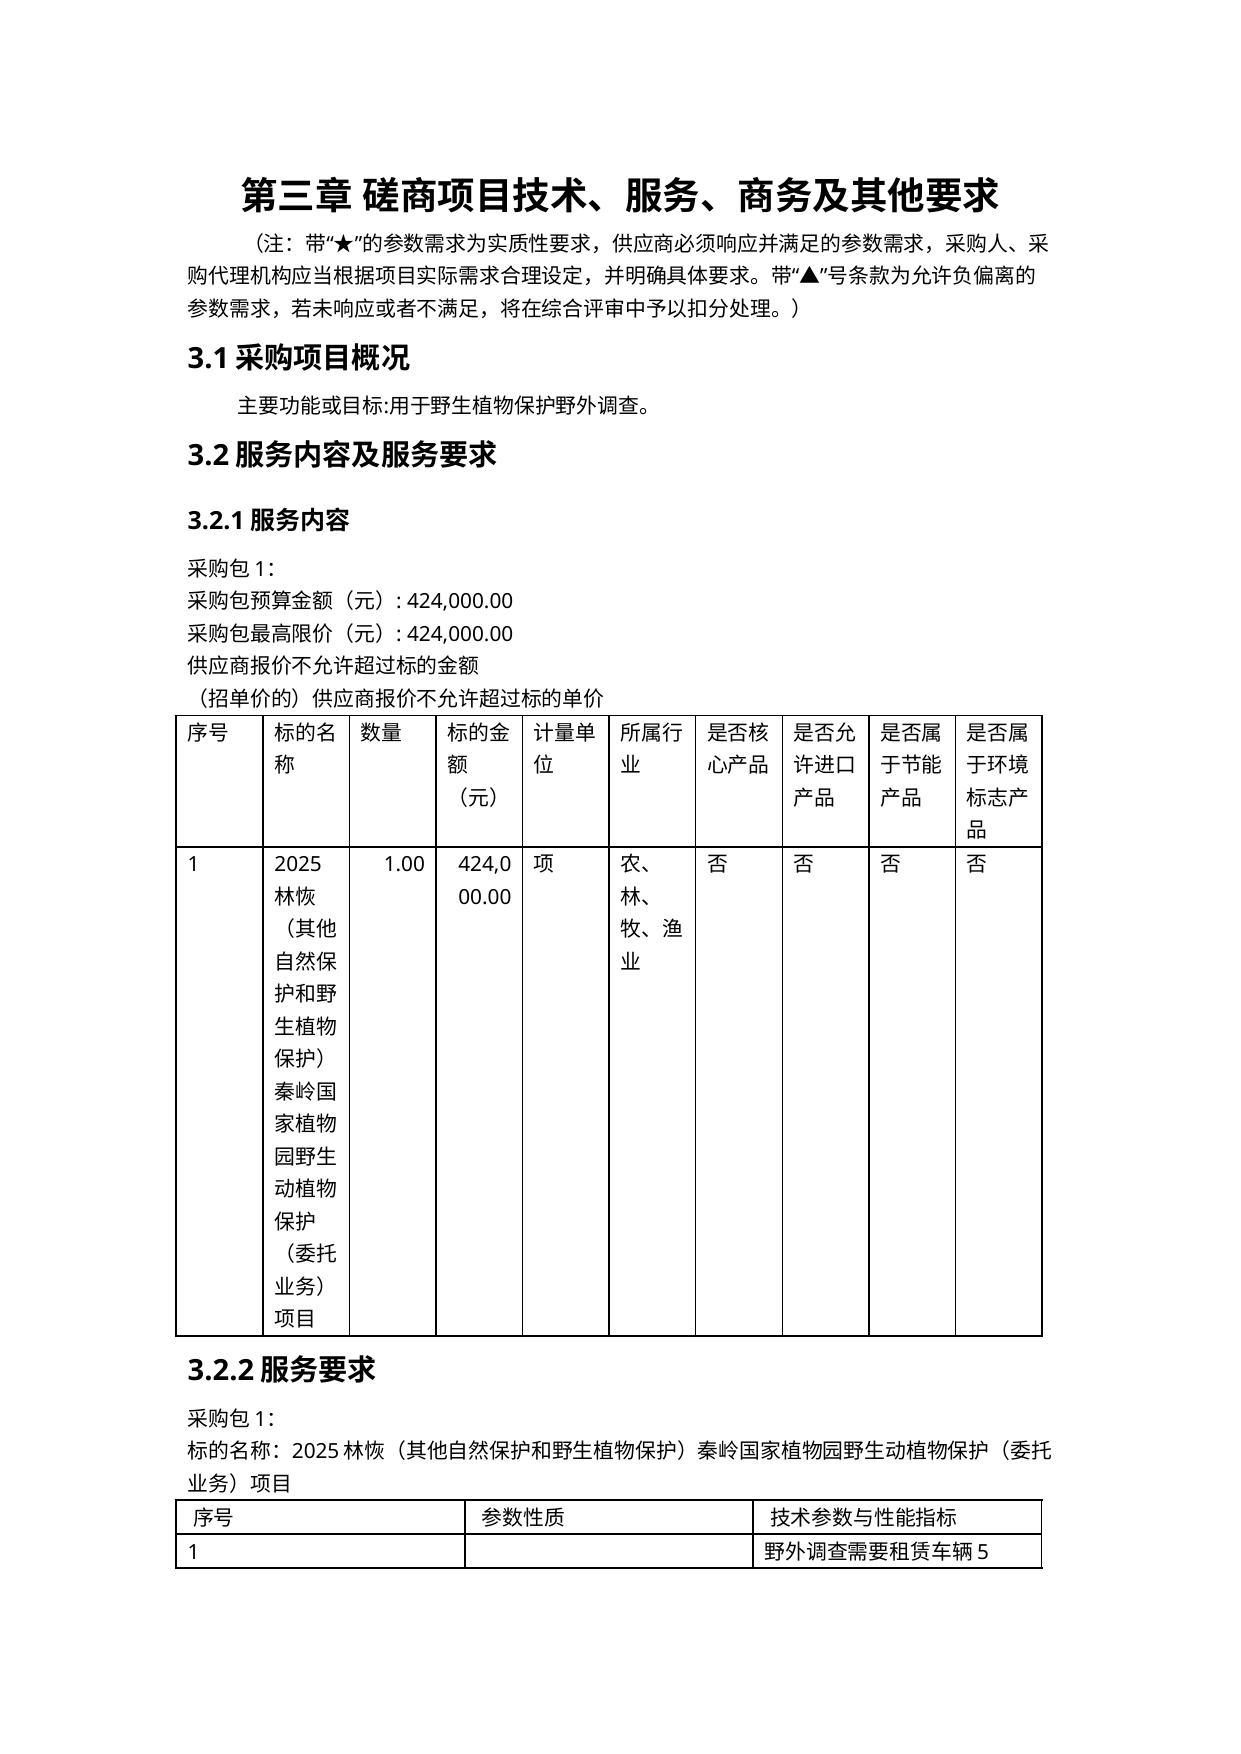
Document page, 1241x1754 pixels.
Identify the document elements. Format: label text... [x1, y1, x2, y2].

table_cell 424,000.00 [437, 848, 522, 1335]
table_header 数量 [350, 716, 435, 846]
table_cell [466, 1535, 752, 1567]
table_header 是否属于环境标志产品 [956, 716, 1041, 846]
table_cell 否 [783, 848, 868, 1335]
table_header 所属行业 [610, 716, 695, 846]
table_header 是否属于节能产品 [870, 716, 955, 846]
text 第三章 磋商项目技术、服务、商务及其他要求 [187, 162, 1053, 227]
table_header 序号 [177, 716, 262, 846]
table_header 参数性质 [466, 1501, 752, 1533]
text 3.1采购项目概况 [187, 324, 1053, 389]
text （注：带“★”的参数需求为实质性要求，供应商必须响应并满足的参数需求，采购人、采购代理机构应当根据项目实际需求合理设定，并明确具体要求。带“▲”号条款为允许负偏离的参数需求，若未响应或者不满足，将在综合评审中予以扣分处理。） [187, 227, 1053, 324]
text 采购包最高限价（元）: 424,000.00 [187, 617, 1053, 649]
text 采购包1： [187, 552, 1053, 584]
table_cell 2025林恢（其他自然保护和野生植物保护）秦岭国家植物园野生动植物保护（委托业务）项目 [264, 848, 349, 1335]
text 主要功能或目标:用于野生植物保护野外调查。 [187, 389, 1053, 422]
table_cell 1.00 [350, 848, 435, 1335]
text （招单价的）供应商报价不允许超过标的单价 [187, 682, 1053, 714]
table_header 计量单位 [523, 716, 608, 846]
text 3.2.1服务内容 [187, 487, 1053, 552]
table_header 序号 [177, 1501, 464, 1533]
table_header 是否允许进口产品 [783, 716, 868, 846]
table_cell 1 [177, 1535, 464, 1567]
text 3.2.2服务要求 [187, 1337, 1053, 1402]
table_header 标的名称 [264, 716, 349, 846]
table_cell 农、林、牧、渔业 [610, 848, 695, 1335]
table_header 技术参数与性能指标 [754, 1501, 1041, 1533]
text 供应商报价不允许超过标的金额 [187, 649, 1053, 682]
table_header 是否核心产品 [696, 716, 782, 846]
table_cell 项 [523, 848, 608, 1335]
table_cell 否 [696, 848, 782, 1335]
text 采购包预算金额（元）: 424,000.00 [187, 584, 1053, 617]
table_cell 否 [870, 848, 955, 1335]
table_header 标的金额 （元） [437, 716, 522, 846]
text 3.2服务内容及服务要求 [187, 422, 1053, 487]
text 标的名称：2025林恢（其他自然保护和野生植物保护）秦岭国家植物园野生动植物保护（委托业务）项目 [187, 1434, 1053, 1499]
text 采购包1： [187, 1402, 1053, 1434]
table_cell 否 [956, 848, 1041, 1335]
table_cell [754, 1535, 1041, 1567]
table_cell 1 [177, 848, 262, 1335]
